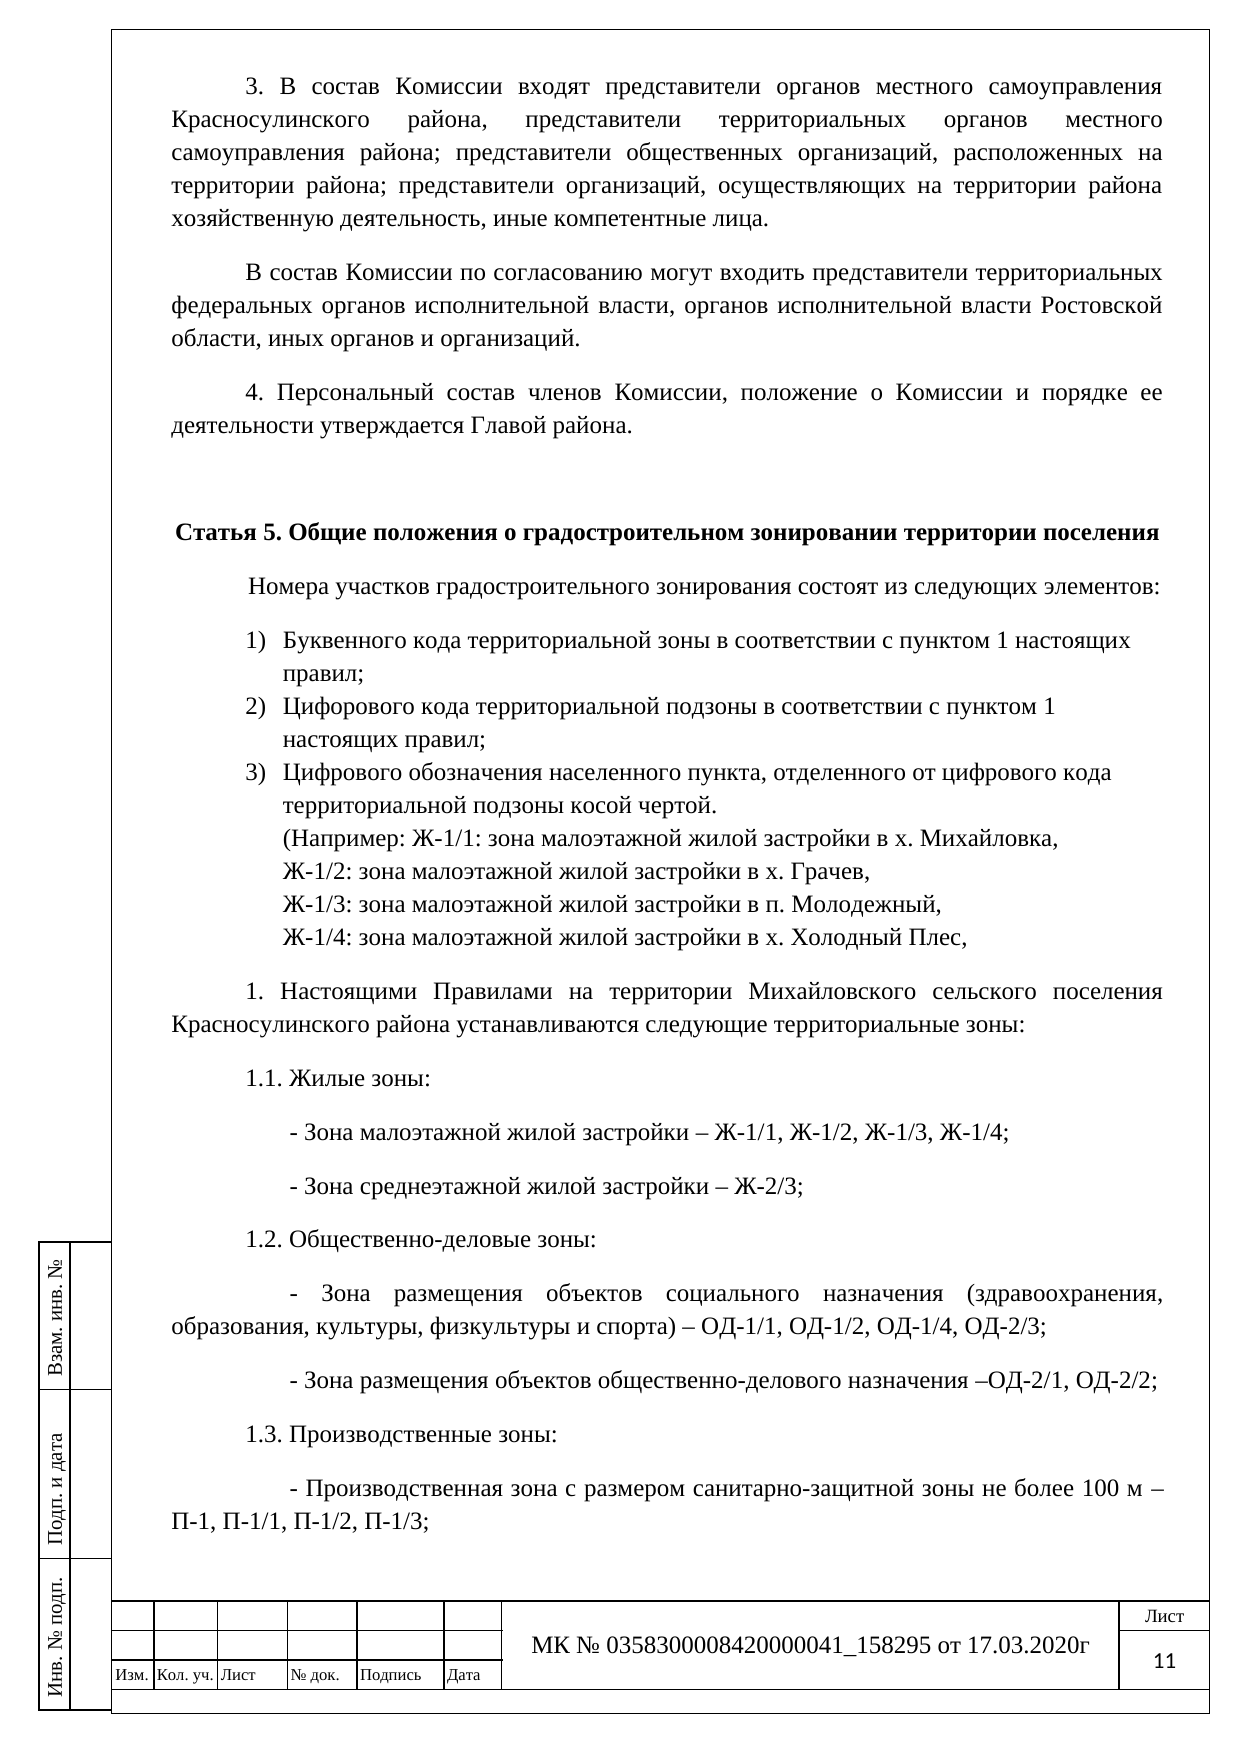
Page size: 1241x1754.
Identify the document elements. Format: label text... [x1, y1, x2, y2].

text - Зона среднеэтажной жилой застройки – Ж-2/3; [245, 1171, 1163, 1199]
text - Зона размещения объектов общественно-делового назначения –ОД-2/1, ОД-2/2; [171, 1365, 1163, 1394]
text - Зона размещения объектов социального назначения (здравоохранения, образования, культуры, физкультуры и спорта) – ОД-1/1, ОД-1/2, ОД-1/4, ОД-2/3; [171, 1278, 1163, 1340]
text В состав Комиссии по согласованию могут входить представители территориальных федеральных органов исполнительной власти, органов исполнительной власти Ростовской области, иных органов и организаций. [171, 257, 1163, 352]
list Ж-1/4: зона малоэтажной жилой застройки в х. Холодный Плес, [283, 922, 1163, 951]
text - Зона малоэтажной жилой застройки – Ж-1/1, Ж-1/2, Ж-1/3, Ж-1/4; [245, 1117, 1163, 1146]
text 1.2. Общественно-деловые зоны: [171, 1224, 1163, 1253]
text 1.3. Производственные зоны: [171, 1419, 1163, 1448]
list (Например: Ж-1/1: зона малоэтажной жилой застройки в х. Михайловка, [283, 823, 1163, 852]
text - Производственная зона с размером санитарно-защитной зоны не более 100 м – П-1, П-1/1, П-1/2, П-1/3; [171, 1473, 1163, 1535]
text 1.1. Жилые зоны: [171, 1063, 1163, 1092]
text 1. Настоящими Правилами на территории Михайловского сельского поселения Красносулинского района устанавливаются следующие территориальные зоны: [171, 976, 1163, 1038]
list Номера участков градостроительного зонирования состоят из следующих элементов: [171, 571, 1163, 600]
list Буквенного кода территориальной зоны в соответствии с пунктом 1 настоящих правил; [245, 625, 1163, 687]
text 4. Персональный состав членов Комиссии, положение о Комиссии и порядке ее деятельности утверждается Главой района. [171, 377, 1163, 438]
list Ж-1/2: зона малоэтажной жилой застройки в х. Грачев, [283, 856, 1163, 885]
list Статья 5. Общие положения о градостроительном зонировании территории поселения [171, 517, 1163, 546]
list Ж-1/3: зона малоэтажной жилой застройки в п. Молодежный, [283, 889, 1163, 918]
list Цифрового обозначения населенного пункта, отделенного от цифрового кода территориальной подзоны косой чертой. [245, 757, 1163, 819]
list Цифорового кода территориальной подзоны в соответствии с пунктом 1 настоящих правил; [245, 691, 1163, 753]
text 3. В состав Комиссии входят представители органов местного самоуправления Красносулинского района, представители территориальных органов местного самоуправления района; представители общественных организаций, расположенных на территории района; представители организаций, осуществляющих на территории района хозяйственную деятельность, иные компетентные лица. [171, 71, 1163, 232]
